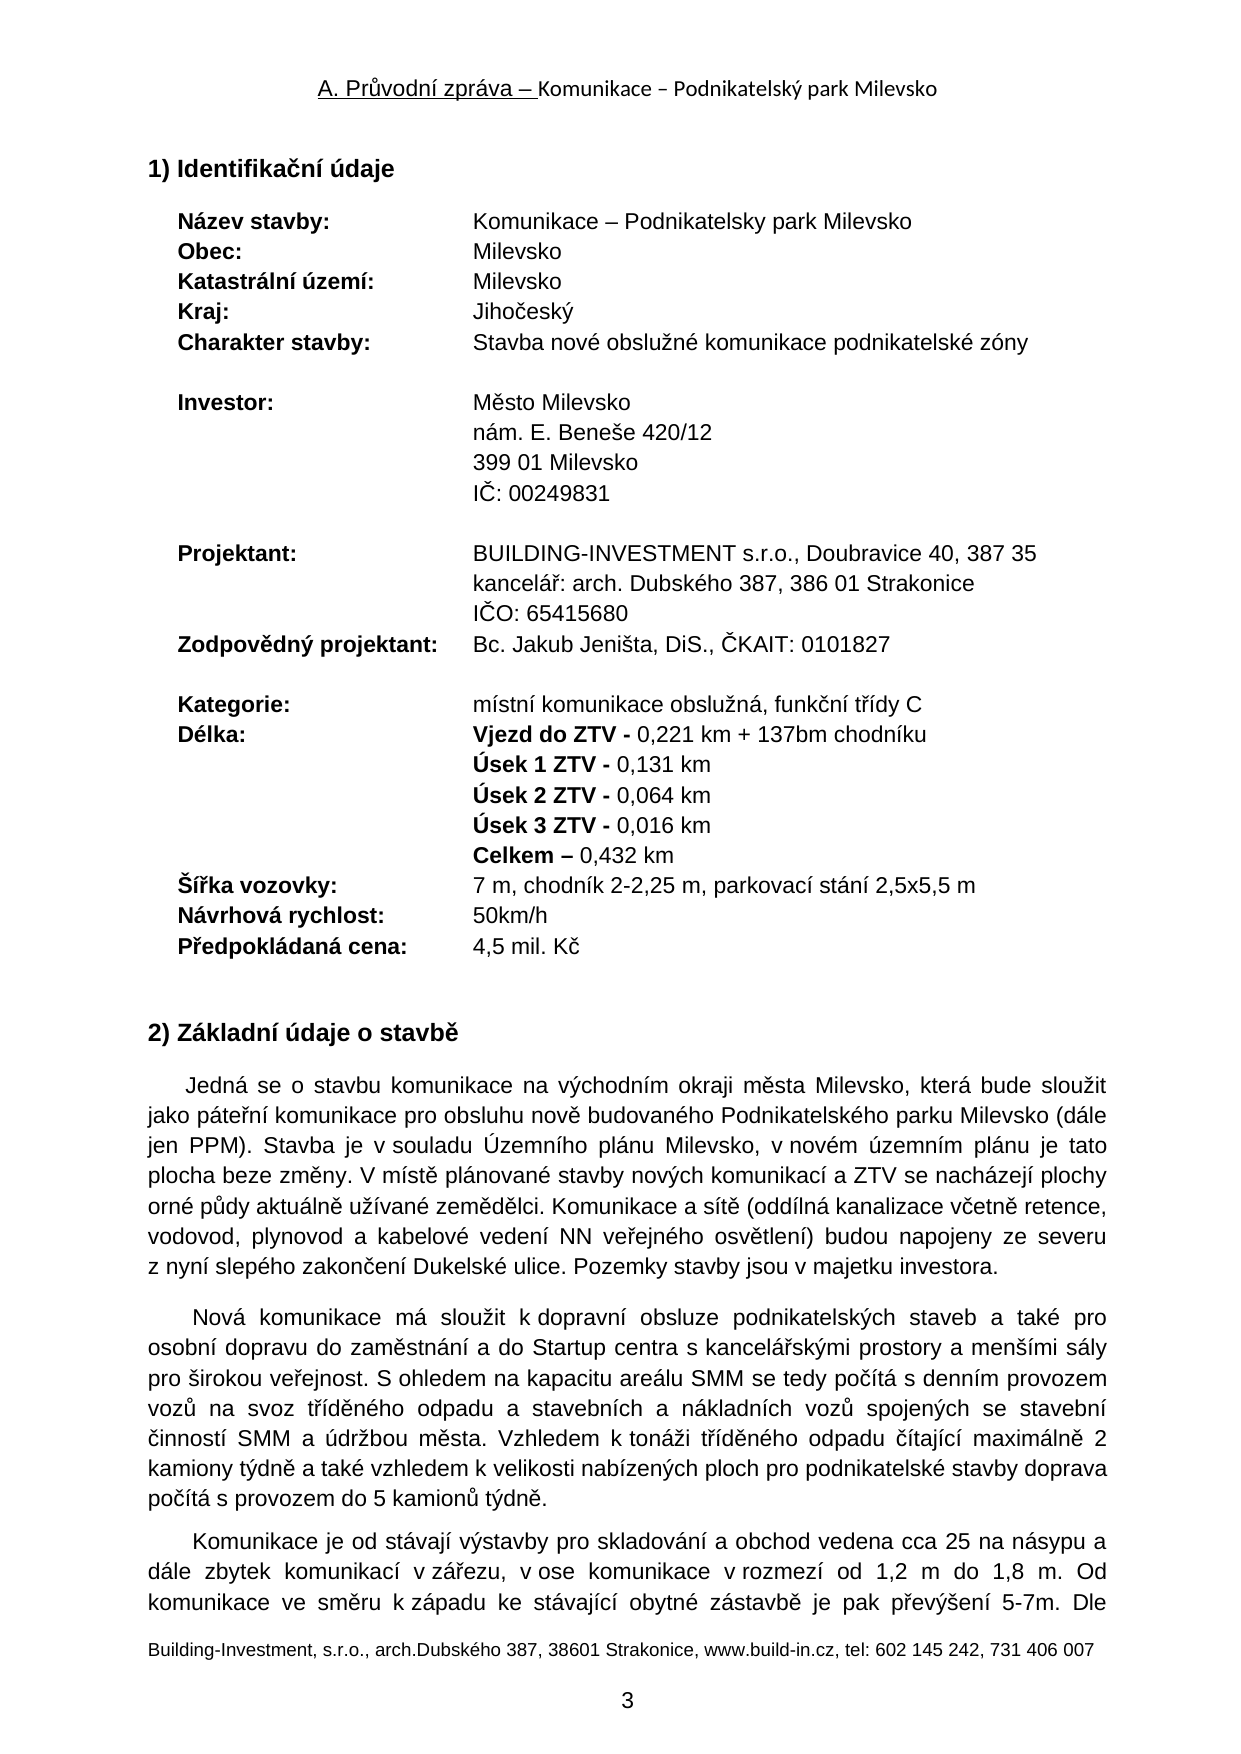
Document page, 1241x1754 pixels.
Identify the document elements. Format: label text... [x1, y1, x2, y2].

text Předpokládaná cena: 4,5 mil. Kč [177, 933, 1107, 959]
text nám. E. Beneše 420/12 [148, 419, 1107, 445]
text Jedná se o stavbu komunikace na východním okraji města Milevsko, která bude sloužit jako páteřní komunikace pro obsluhu nově budovaného Podnikatelského parku Milevsko (dále jen PPM). Stavba je v souladu Územního plánu Milevsko, v novém územním plánu je tato plocha beze změny. V místě plánované stavby nových komunikací a ZTV se nacházejí plochy orné půdy aktuálně užívané zemědělci. Komunikace a sítě (oddílná kanalizace včetně retence, vodovod, plynovod a kabelové vedení NN veřejného osvětlení) budou napojeny ze severu z nyní slepého zakončení Dukelské ulice. Pozemky stavby jsou v majetku investora. [148, 1072, 1107, 1279]
text Úsek 1 ZTV - 0,131 km [177, 751, 1107, 778]
text Šířka vozovky: 7 m, chodník 2-2,25 m, parkovací stání 2,5x5,5 m [177, 872, 1107, 898]
text Investor: Město Milevsko [177, 389, 1107, 415]
subtitle 1) Identifikační údaje [148, 154, 1107, 183]
text kancelář: arch. Dubského 387, 386 01 Strakonice [177, 570, 1107, 596]
text Katastrální území: Milevsko [177, 268, 1107, 294]
text Charakter stavby: Stavba nové obslužné komunikace podnikatelské zóny [177, 328, 1107, 355]
text Úsek 2 ZTV - 0,064 km [177, 782, 1107, 808]
text IČO: 65415680 [177, 600, 1107, 627]
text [148, 1528, 1107, 1615]
text Název stavby: Komunikace – Podnikatelsky park Milevsko [177, 208, 1107, 234]
text Zodpovědný projektant: Bc. Jakub Jeništa, DiS., ČKAIT: 0101827 [177, 631, 1107, 657]
text Nová komunikace má sloužit k dopravní obsluze podnikatelských staveb a také pro osobní dopravu do zaměstnání a do Startup centra s kancelářskými prostory a menšími sály pro širokou veřejnost. S ohledem na kapacitu areálu SMM se tedy počítá s denním provozem vozů na svoz tříděného odpadu a stavebních a nákladních vozů spojených se stavební činností SMM a údržbou města. Vzhledem k tonáži tříděného odpadu čítající maximálně 2 kamiony týdně a také vzhledem k velikosti nabízených ploch pro podnikatelské stavby doprava počítá s provozem do 5 kamionů týdně. [148, 1304, 1107, 1512]
text Celkem – 0,432 km [177, 842, 1107, 868]
text Obec: Milevsko [177, 238, 1107, 264]
text IČ: 00249831 [177, 479, 1107, 506]
text Úsek 3 ZTV - 0,016 km [177, 812, 1107, 838]
text Kategorie: místní komunikace obslužná, funkční třídy C [177, 691, 1107, 717]
text Kraj: Jihočeský [177, 298, 1107, 324]
text 399 01 Milevsko [148, 449, 1107, 476]
text Délka: Vjezd do ZTV - 0,221 km + 137bm chodníku [177, 721, 1107, 747]
text Projektant: BUILDING-INVESTMENT s.r.o., Doubravice 40, 387 35 [177, 540, 1107, 566]
subtitle 2) Základní údaje o stavbě [148, 1018, 1107, 1047]
text Návrhová rychlost: 50km/h [177, 902, 1107, 929]
